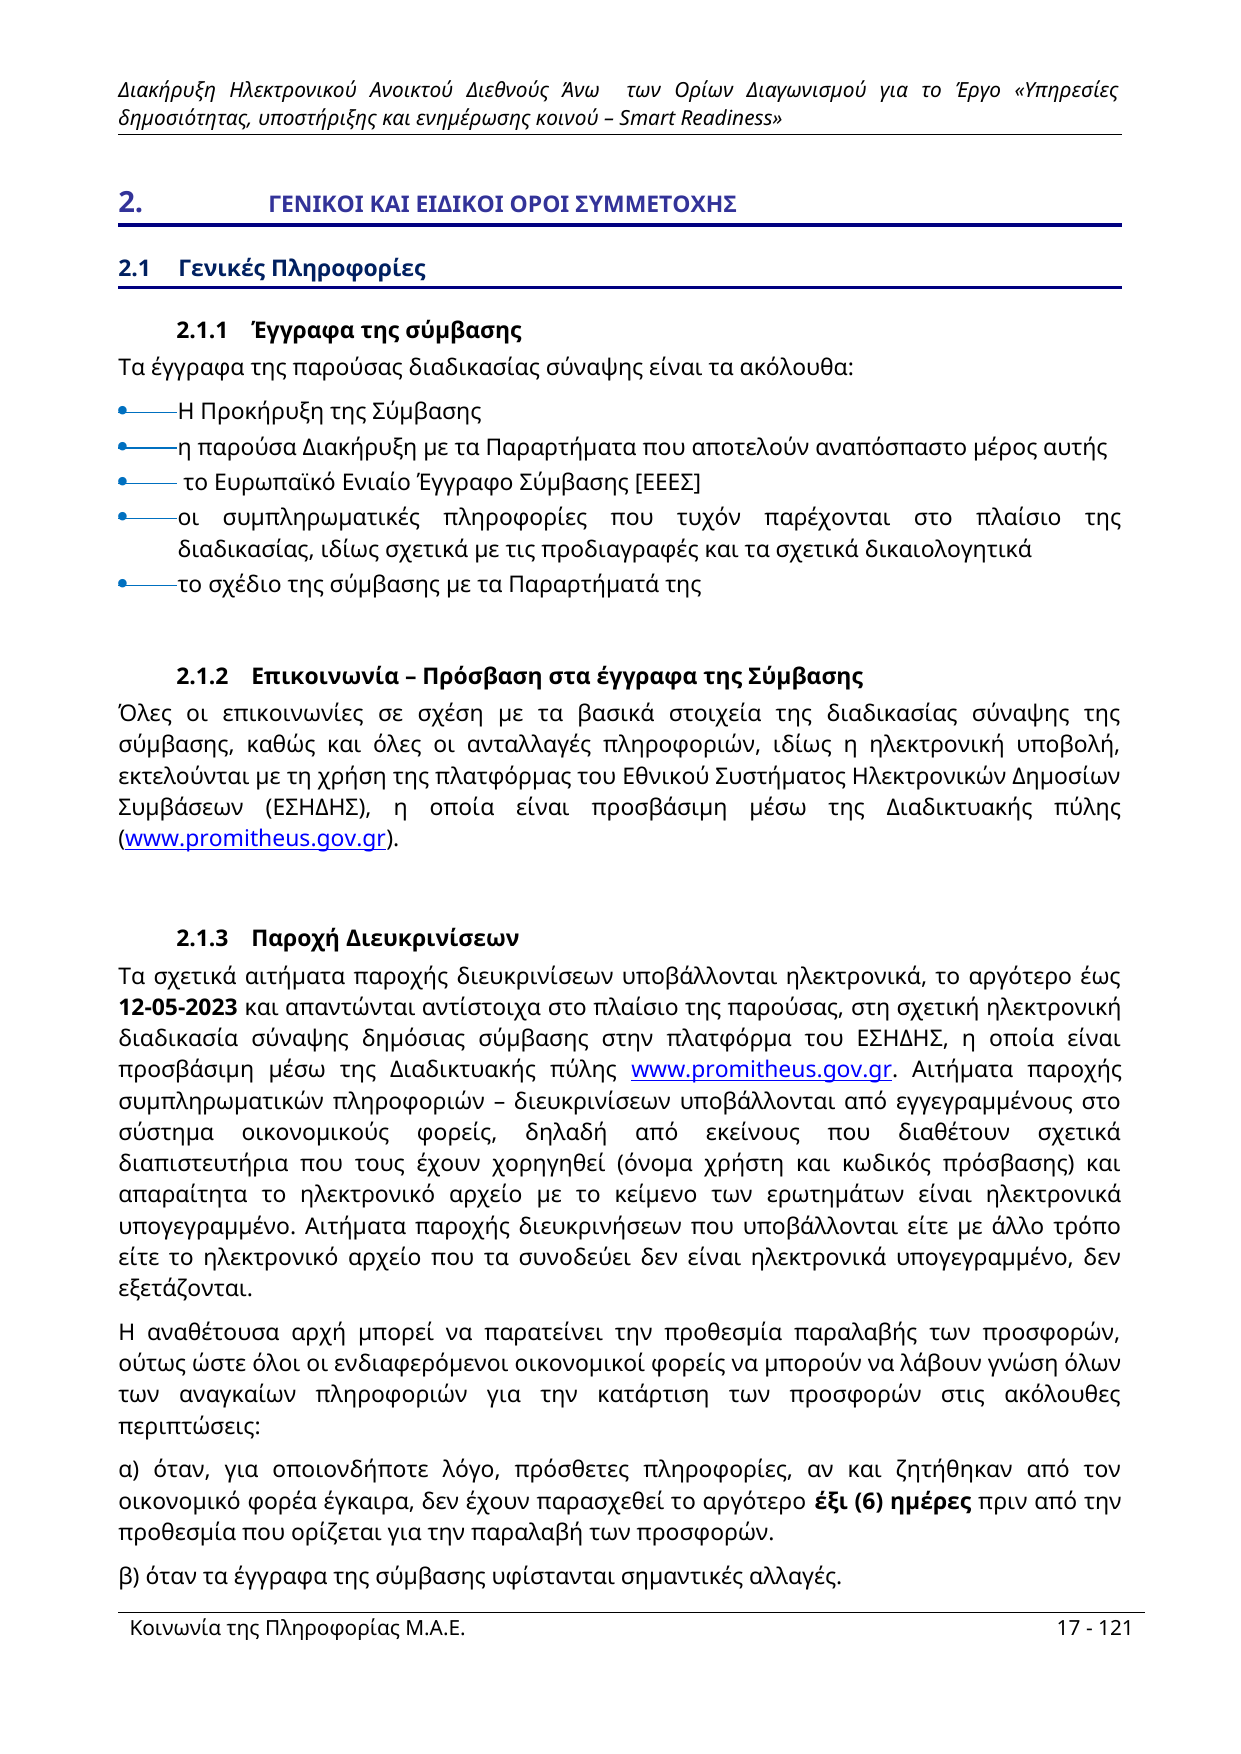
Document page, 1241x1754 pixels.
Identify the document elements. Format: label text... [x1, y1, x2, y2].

subtitle ΓΕΝΙΚΟΙ ΚΑΙ ΕΙΔΙΚΟΙ ΟΡΟΙ ΣΥΜΜΕΤΟΧΗΣ [118, 181, 1122, 223]
list Η Προκήρυξη της Σύμβασης [118, 395, 1122, 426]
text Τα έγγραφα της παρούσας διαδικασίας σύναψης είναι τα ακόλουθα: [118, 351, 1122, 382]
list το Ευρωπαϊκό Ενιαίο Έγγραφο Σύμβασης [ΕΕΕΣ] [118, 466, 1122, 497]
list το σχέδιο της σύμβασης με τα Παραρτήματά της [118, 568, 1122, 599]
text Όλες οι επικοινωνίες σε σχέση με τα βασικά στοιχεία της διαδικασίας σύναψης της σύμβασης, καθώς και όλες οι ανταλλαγές πληροφοριών, ιδίως η ηλεκτρονική υποβολή, εκτελούνται με τη χρήση της πλατφόρμας του Εθνικού Συστήματος Ηλεκτρονικών Δημοσίων Συμβάσεων (ΕΣΗΔΗΣ), η οποία είναι προσβάσιμη μέσω της Διαδικτυακής πύλης (www.promitheus.gov.gr). [118, 697, 1122, 853]
subtitle Έγγραφα της σύμβασης [176, 314, 1122, 345]
text α) όταν, για οποιονδήποτε λόγο, πρόσθετες πληροφορίες, αν και ζητήθηκαν από τον οικονομικό φορέα έγκαιρα, δεν έχουν παρασχεθεί το αργότερο έξι (6) ημέρες πριν από την προθεσμία που ορίζεται για την παραλαβή των προσφορών. [118, 1453, 1122, 1547]
text β) όταν τα έγγραφα της σύμβασης υφίστανται σημαντικές αλλαγές. [118, 1559, 1122, 1591]
text Η αναθέτουσα αρχή μπορεί να παρατείνει την προθεσμία παραλαβής των προσφορών, ούτως ώστε όλοι οι ενδιαφερόμενοι οικονομικοί φορείς να μπορούν να λάβουν γνώση όλων των αναγκαίων πληροφοριών για την κατάρτιση των προσφορών στις ακόλουθες περιπτώσεις: [118, 1316, 1122, 1441]
subtitle Παροχή Διευκρινίσεων [176, 922, 1122, 953]
text Τα σχετικά αιτήματα παροχής διευκρινίσεων υποβάλλονται ηλεκτρονικά, το αργότερο έως 12-05-2023 και απαντώνται αντίστοιχα στο πλαίσιο της παρούσας, στη σχετική ηλεκτρονική διαδικασία σύναψης δημόσιας σύμβασης στην πλατφόρμα του ΕΣΗΔΗΣ, η οποία είναι προσβάσιμη μέσω της Διαδικτυακής πύλης www.promitheus.gov.gr. Αιτήματα παροχής συμπληρωματικών πληροφοριών – διευκρινίσεων υποβάλλονται από εγγεγραμμένους στο σύστημα οικονομικούς φορείς, δηλαδή από εκείνους που διαθέτουν σχετικά διαπιστευτήρια που τους έχουν χορηγηθεί (όνομα χρήστη και κωδικός πρόσβασης) και απαραίτητα το ηλεκτρονικό αρχείο με το κείμενο των ερωτημάτων είναι ηλεκτρονικά υπογεγραμμένο. Αιτήματα παροχής διευκρινήσεων που υποβάλλονται είτε με άλλο τρόπο είτε το ηλεκτρονικό αρχείο που τα συνοδεύει δεν είναι ηλεκτρονικά υπογεγραμμένο, δεν εξετάζονται. [118, 959, 1122, 1303]
subtitle Γενικές Πληροφορίες [118, 252, 1122, 286]
list η παρούσα Διακήρυξη με τα Παραρτήματα που αποτελούν αναπόσπαστο μέρος αυτής [118, 430, 1122, 462]
subtitle Επικοινωνία – Πρόσβαση στα έγγραφα της Σύμβασης [176, 659, 1122, 691]
list οι συμπληρωματικές πληροφορίες που τυχόν παρέχονται στο πλαίσιο της διαδικασίας, ιδίως σχετικά με τις προδιαγραφές και τα σχετικά δικαιολογητικά [118, 501, 1122, 564]
